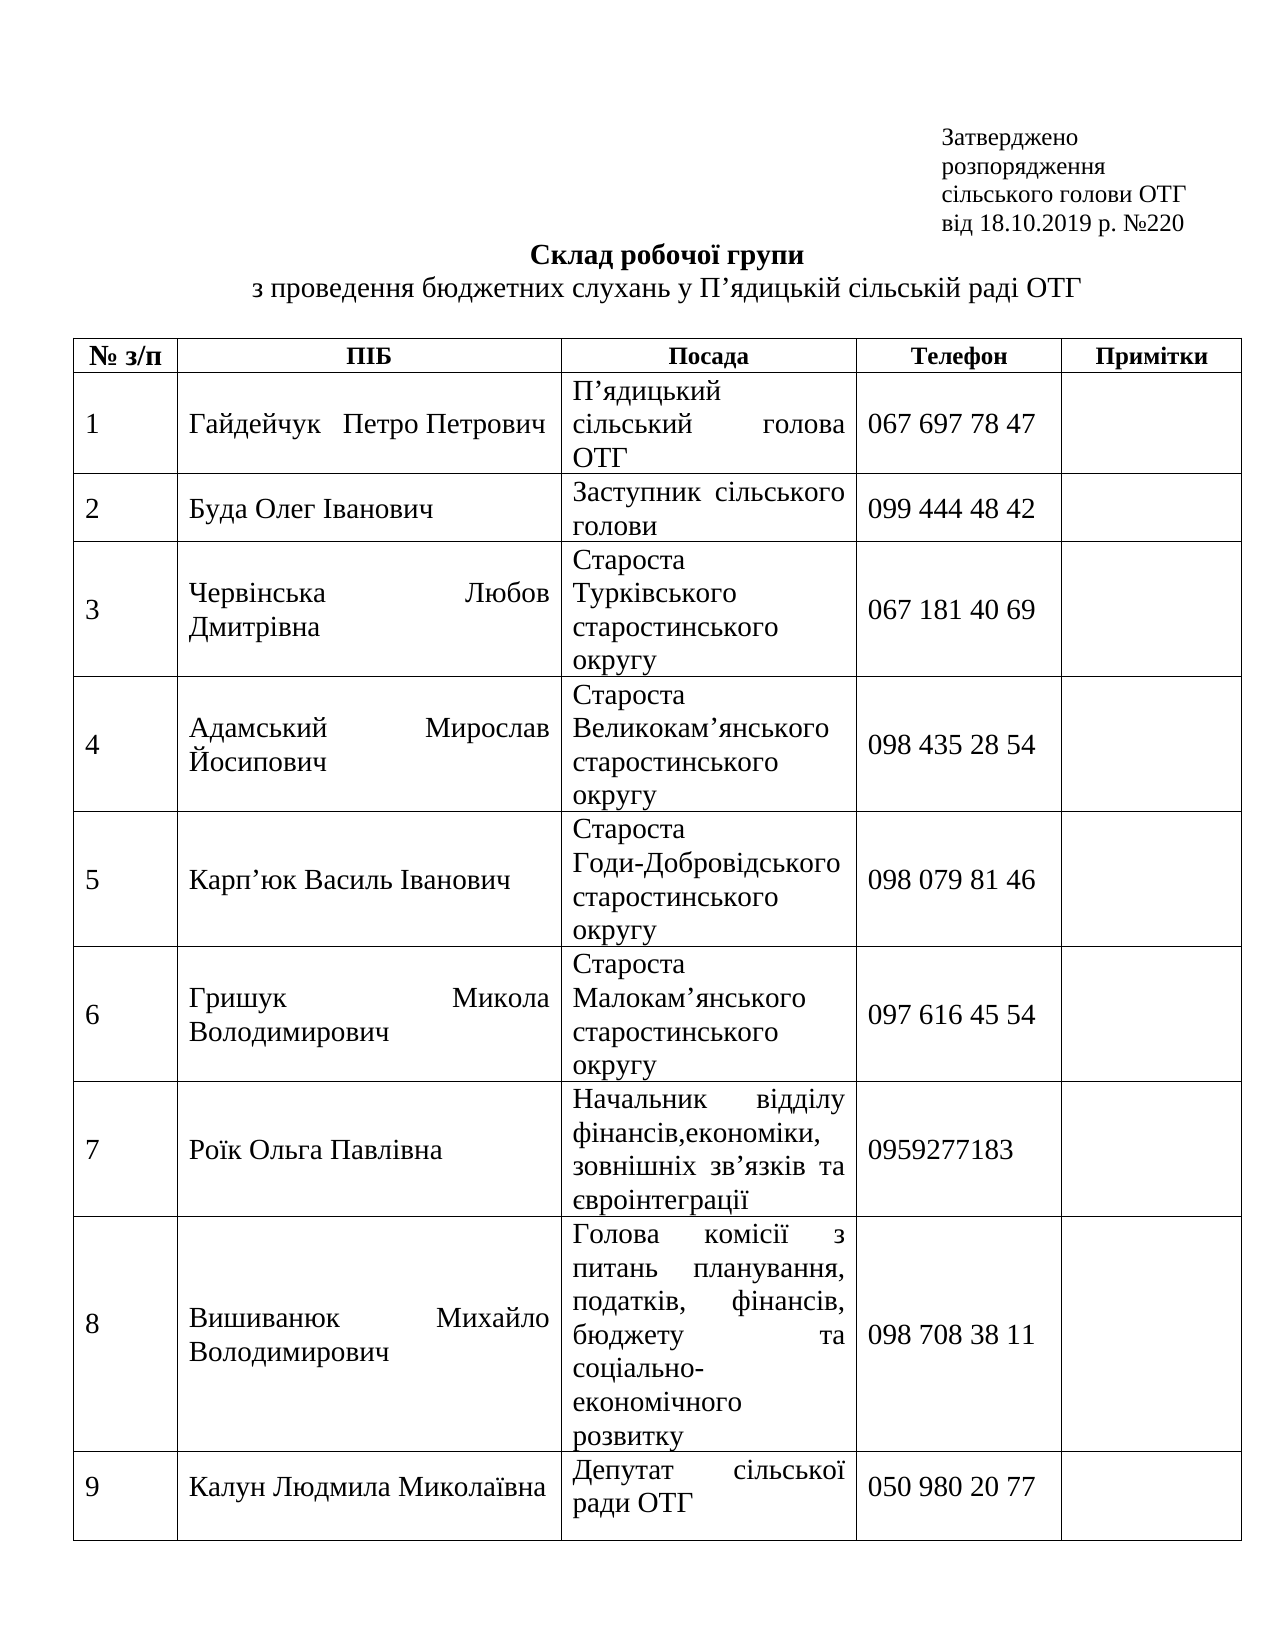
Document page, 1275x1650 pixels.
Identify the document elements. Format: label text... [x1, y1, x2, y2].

text сільського голови ОТГ [148, 179, 1186, 208]
table_cell Адамський Мирослав Йосипович [178, 677, 561, 811]
table_cell Буда Олег Іванович [178, 474, 561, 541]
table_cell Староста Годи-Добровідського старостинського округу [562, 812, 856, 946]
table_cell 098 435 28 54 [857, 677, 1061, 811]
table_header Примітки [1062, 339, 1241, 372]
table_cell 0959277183 [857, 1082, 1061, 1216]
table_cell Карп’юк Василь Іванович [178, 812, 561, 946]
table_cell П’ядицький сільський голова ОТГ [562, 373, 856, 473]
table_header ПІБ [178, 339, 561, 372]
table_cell [1062, 542, 1241, 676]
table_cell Гришук Микола Володимирович [178, 947, 561, 1081]
table_header Телефон [857, 339, 1061, 372]
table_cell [562, 1452, 856, 1540]
table_cell [1062, 677, 1241, 811]
table_cell 3 [74, 542, 177, 676]
table_cell 6 [74, 947, 177, 1081]
table_cell 8 [74, 1217, 177, 1451]
text Склад робочої групи [148, 237, 1186, 271]
table_cell Заступник сільського голови [562, 474, 856, 541]
table_cell [1062, 1082, 1241, 1216]
table_cell 067 181 40 69 [857, 542, 1061, 676]
table_cell [1062, 373, 1241, 473]
table_cell Староста Малокам’янського старостинського округу [562, 947, 856, 1081]
table_cell [1062, 947, 1241, 1081]
table_cell 098 708 38 11 [857, 1217, 1061, 1451]
table_cell Начальник відділу фінансів,економіки, зовнішніх зв’язків та євроінтеграції [562, 1082, 856, 1216]
table_cell 098 079 81 46 [857, 812, 1061, 946]
text Затверджено [148, 122, 1186, 151]
table_cell Роїк Ольга Павлівна [178, 1082, 561, 1216]
table_cell Гайдейчук Петро Петрович [178, 373, 561, 473]
table_cell 2 [74, 474, 177, 541]
table_cell Калун Людмила Миколаївна [178, 1452, 561, 1540]
table_cell 099 444 48 42 [857, 474, 1061, 541]
table_cell Червінська Любов Дмитрівна [178, 542, 561, 676]
table_cell 7 [74, 1082, 177, 1216]
table_cell [1062, 812, 1241, 946]
table_cell 050 980 20 77 [857, 1452, 1061, 1540]
text з проведення бюджетних слухань у П’ядицькій сільській раді ОТГ [148, 271, 1186, 304]
table_cell 1 [74, 373, 177, 473]
table_cell 067 697 78 47 [857, 373, 1061, 473]
table_cell 9 [74, 1452, 177, 1540]
table_cell Голова комісії з питань планування, податків, фінансів, бюджету та соціально-економічного розвитку [562, 1217, 856, 1451]
text від 18.10.2019 р. №220 [148, 208, 1186, 237]
table_cell [1062, 1217, 1241, 1451]
table_cell [1062, 1452, 1241, 1540]
table_cell 5 [74, 812, 177, 946]
table_cell 097 616 45 54 [857, 947, 1061, 1081]
table_cell 4 [74, 677, 177, 811]
table_header № з/п [74, 339, 177, 372]
table_cell Староста Великокам’янського старостинського округу [562, 677, 856, 811]
text розпорядження [148, 151, 1186, 179]
table_header Посада [562, 339, 856, 372]
table_cell Вишиванюк Михайло Володимирович [178, 1217, 561, 1451]
table_cell [1062, 474, 1241, 541]
table_cell Староста Турківського старостинського округу [562, 542, 856, 676]
